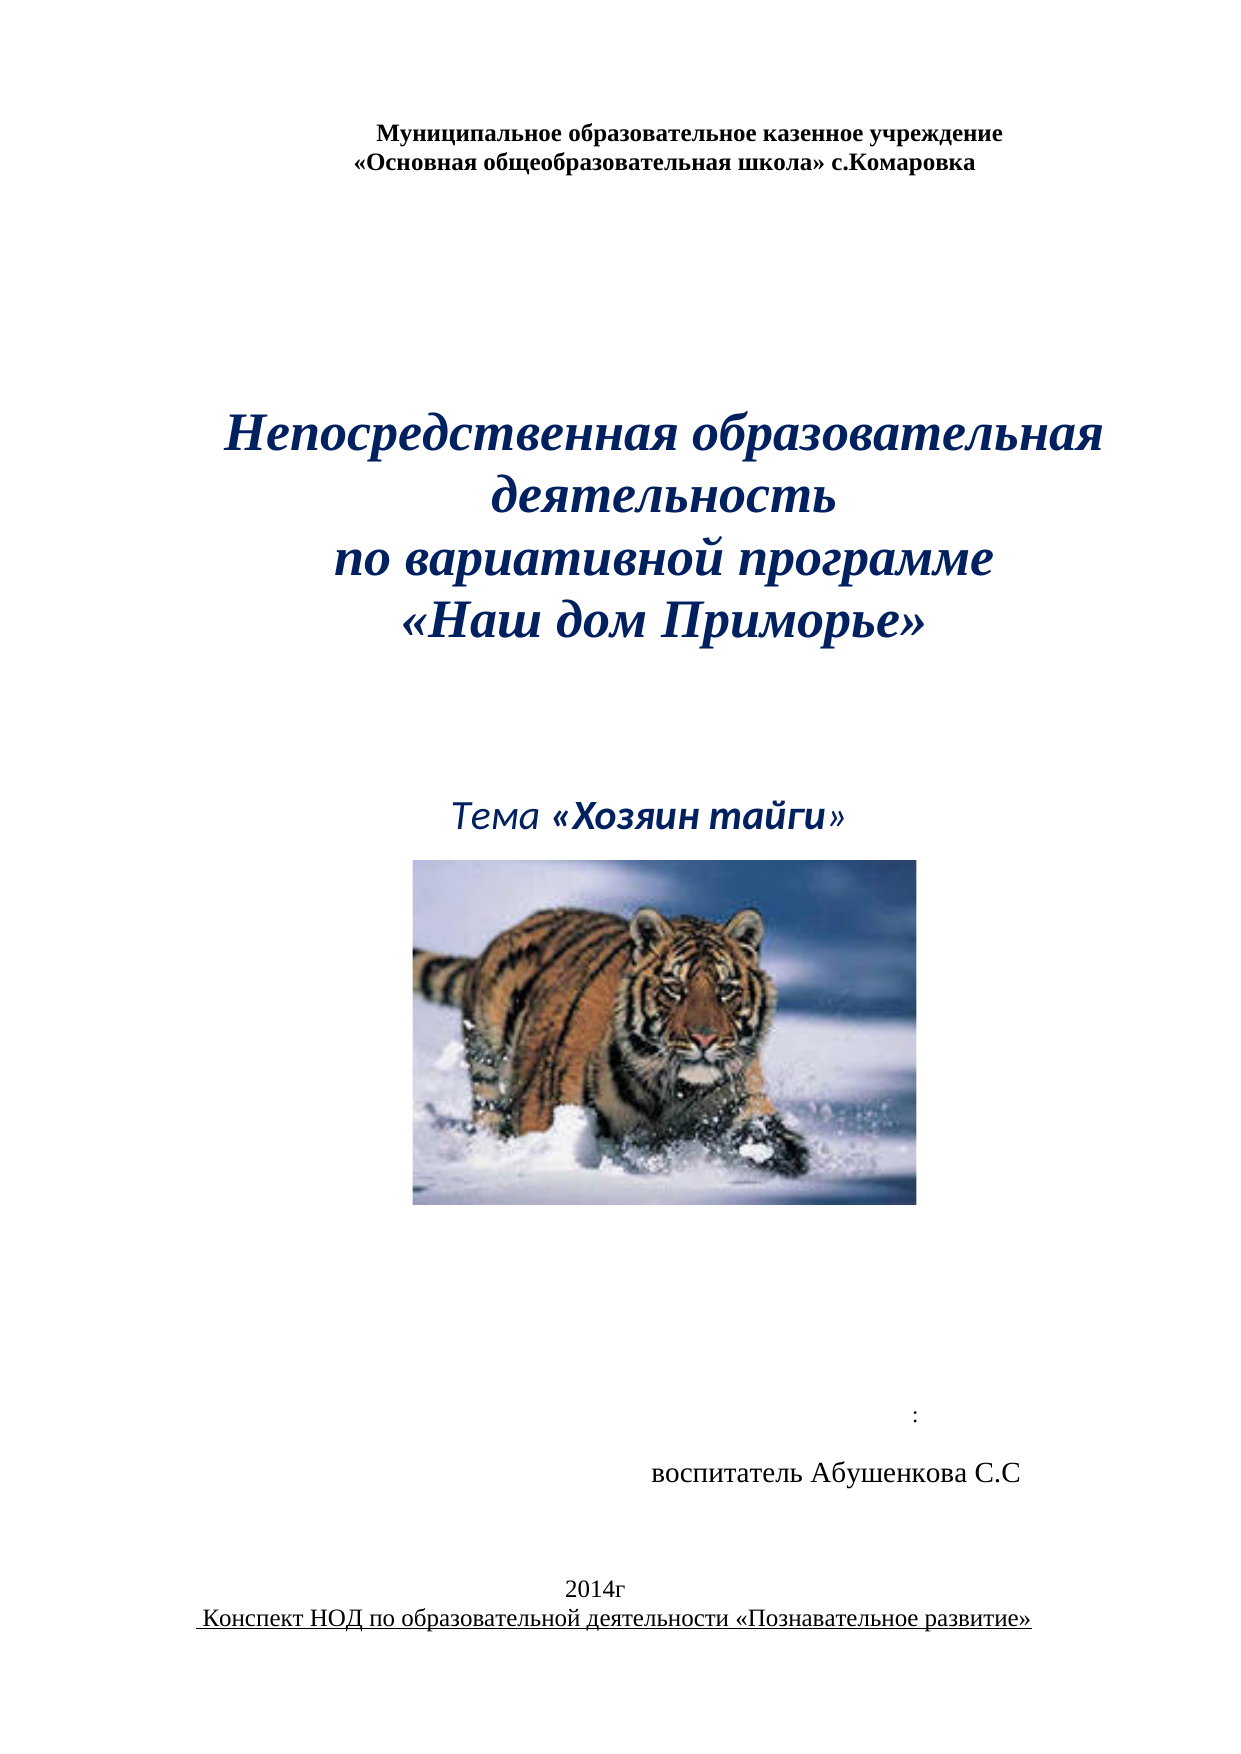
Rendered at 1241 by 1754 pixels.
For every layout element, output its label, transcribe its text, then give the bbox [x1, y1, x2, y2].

text Тема «Хозяин тайги» [177, 789, 1152, 840]
text по вариативной программе [177, 524, 1152, 587]
text Непосредственная образовательная деятельность [177, 400, 1152, 524]
picture [412, 860, 917, 1205]
text 2014г [177, 1574, 1152, 1603]
text воспитатель Абушенкова С.С [177, 1455, 1152, 1489]
text «Наш дом Приморье» [177, 587, 1152, 649]
text Конспект НОД по образовательной деятельности «Познавательное развитие» [177, 1603, 1152, 1632]
text Муниципальное образовательное казенное учреждение [177, 118, 1152, 147]
text : [177, 1401, 1152, 1427]
text «Основная общеобразовательная школа» с.Комаровка [177, 147, 1152, 176]
